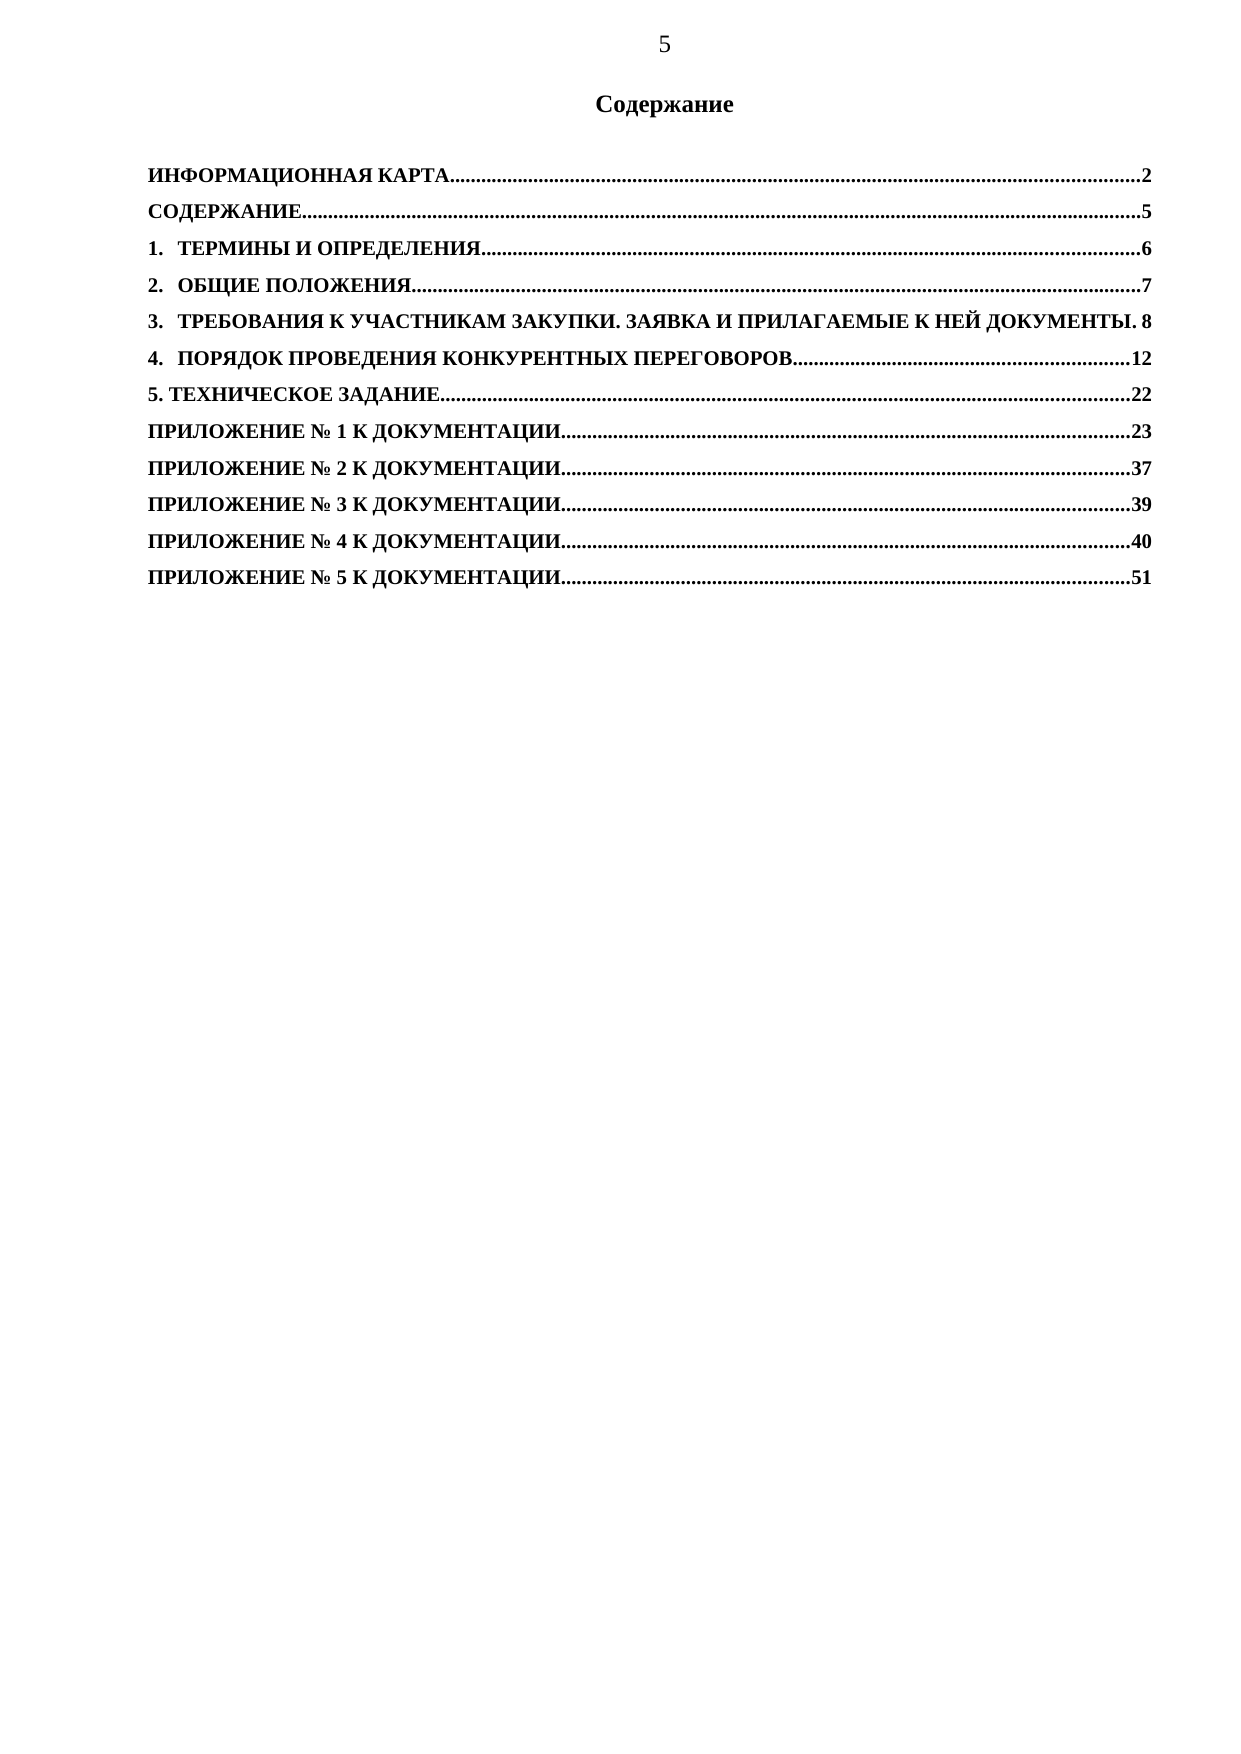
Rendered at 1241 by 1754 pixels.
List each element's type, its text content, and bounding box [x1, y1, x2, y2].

text Содержание 5 [148, 199, 1181, 223]
text Приложение № 1 к Документации 23 [148, 419, 1181, 443]
text 2. Общие положения 7 [148, 273, 1181, 297]
text Приложение № 5 к Документации 51 [148, 565, 1181, 589]
text 1. Термины и определения 6 [148, 236, 1181, 260]
text Приложение № 3 к Документации 39 [148, 492, 1181, 516]
text 4. Порядок проведения конкурентных переговоров 12 [148, 346, 1181, 370]
text 5. Техническое задание 22 [148, 382, 1181, 406]
text Приложение № 4 к Документации 40 [148, 528, 1181, 553]
text Приложение № 2 к Документации 37 [148, 455, 1181, 479]
text Содержание [148, 89, 1181, 117]
text 3. Требования к Участникам закупки. Заявка и прилагаемые к ней документы 8 [148, 309, 1181, 333]
text Информационная карта 2 [148, 163, 1181, 187]
